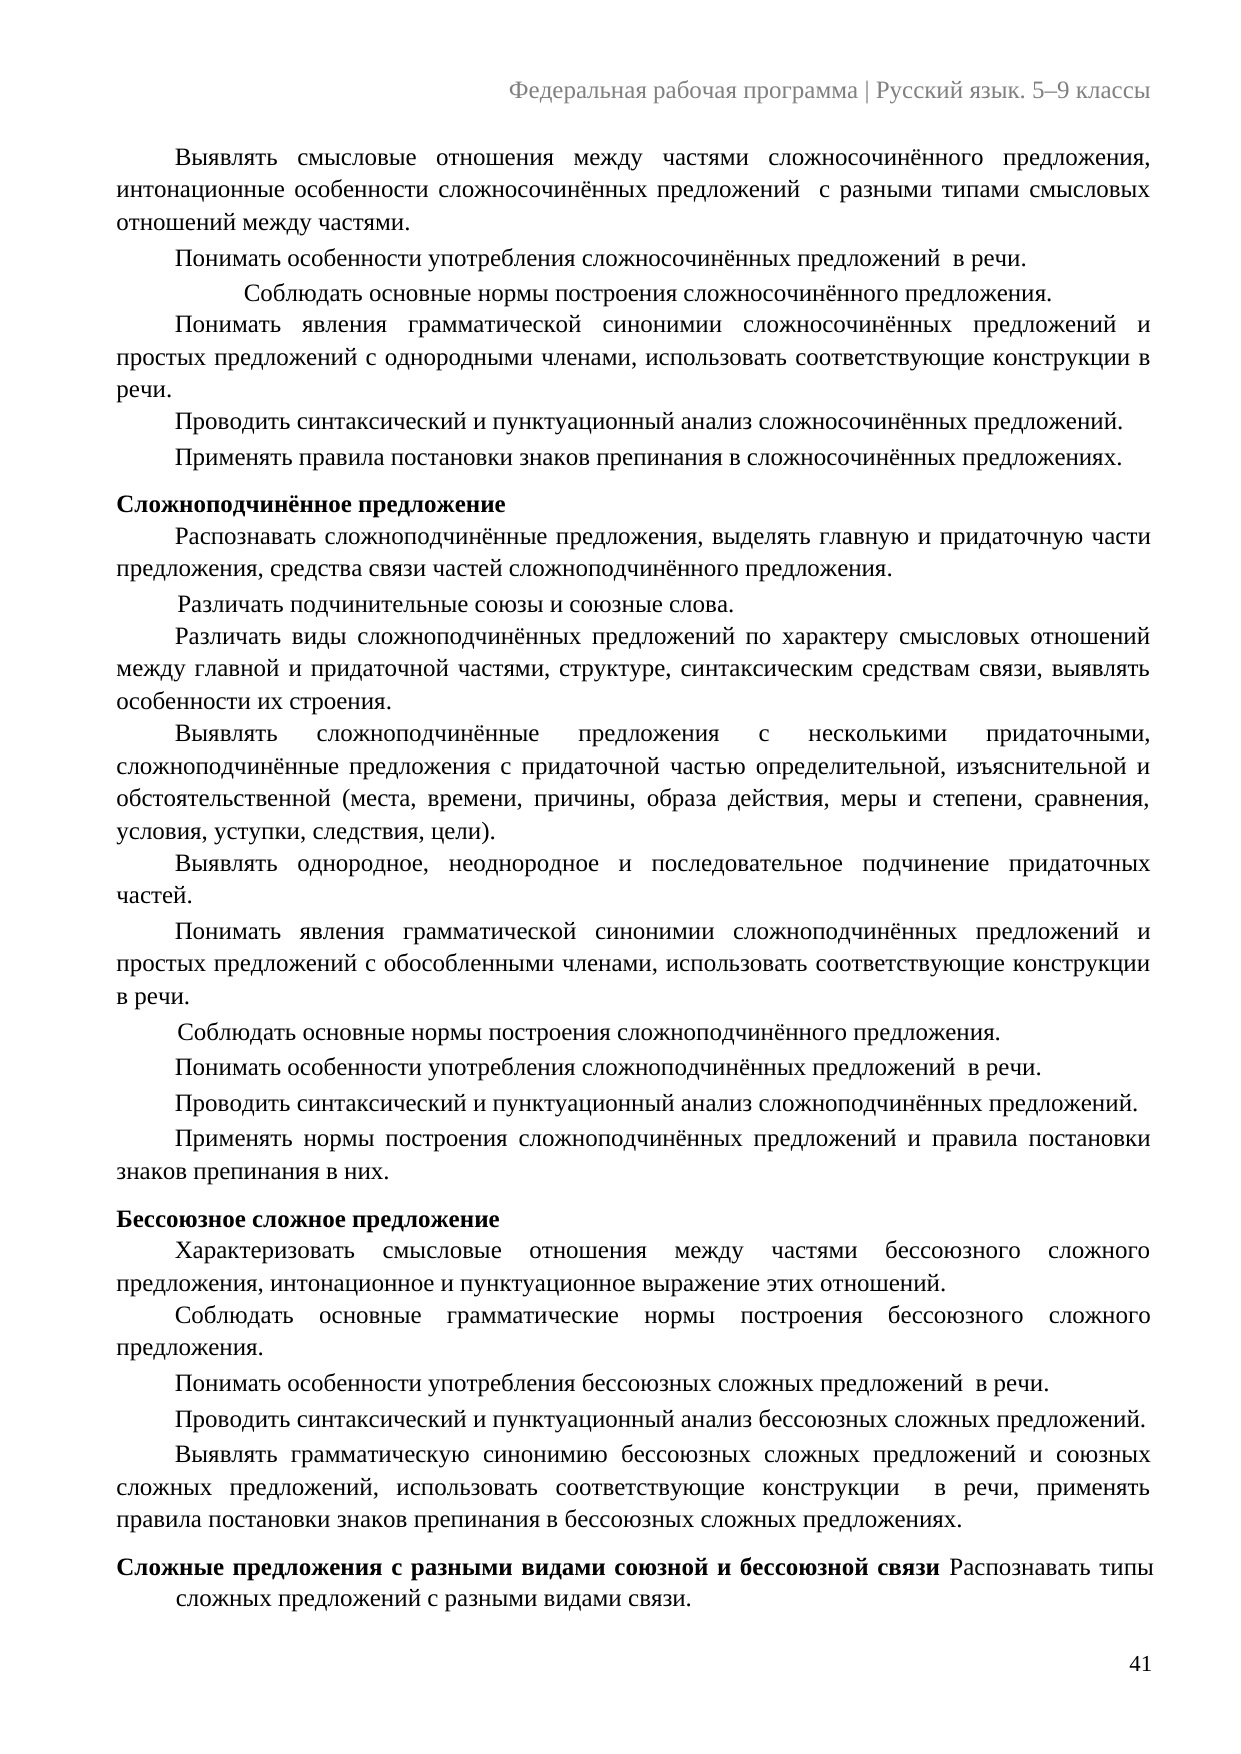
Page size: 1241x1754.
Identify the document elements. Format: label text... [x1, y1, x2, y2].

subtitle Сложноподчинённое предложение [116, 489, 1154, 518]
text Соблюдать основные нормы построения сложносочинённого предложения. [136, 278, 1160, 307]
text Понимать явления грамматической синонимии сложносочинённых предложений и простых предложений с однородными членами, использовать соответствующие конструкции в речи. [116, 309, 1151, 403]
text Различать подчинительные союзы и союзные слова. [177, 589, 1151, 617]
text Выявлять однородное, неоднородное и последовательное подчинение придаточных частей. [116, 848, 1151, 909]
text Проводить синтаксический и пунктуационный анализ сложноподчинённых предложений. [116, 1088, 1151, 1117]
text Выявлять грамматическую синонимию бессоюзных сложных предложений и союзных сложных предложений, использовать соответствующие конструкции в речи, применять правила постановки знаков препинания в бессоюзных сложных предложениях. [116, 1439, 1151, 1533]
text Понимать особенности употребления сложноподчинённых предложений в речи. [116, 1052, 1151, 1081]
subtitle Бессоюзное сложное предложение [116, 1204, 1154, 1232]
text Понимать особенности употребления бессоюзных сложных предложений в речи. [116, 1368, 1151, 1397]
text Проводить синтаксический и пунктуационный анализ сложносочинённых предложений. [116, 406, 1151, 435]
text Понимать явления грамматической синонимии сложноподчинённых предложений и простых предложений с обособленными членами, использовать соответствующие конструкции в речи. [116, 916, 1151, 1010]
text Сложные предложения с разными видами союзной и бессоюзной связи Распознавать типы сложных предложений с разными видами связи. [116, 1552, 1154, 1611]
text Распознавать сложноподчинённые предложения, выделять главную и придаточную части предложения, средства связи частей сложноподчинённого предложения. [116, 521, 1151, 582]
text Понимать особенности употребления сложносочинённых предложений в речи. [116, 243, 1151, 271]
text Выявлять сложноподчинённые предложения с несколькими придаточными, сложноподчинённые предложения с придаточной частью определительной, изъяснительной и обстоятельственной (места, времени, причины, образа действия, меры и степени, сравнения, условия, уступки, следствия, цели). [116, 718, 1151, 844]
text Применять нормы построения сложноподчинённых предложений и правила постановки знаков препинания в них. [116, 1123, 1151, 1184]
text Характеризовать смысловые отношения между частями бессоюзного сложного предложения, интонационное и пунктуационное выражение этих отношений. [116, 1235, 1151, 1296]
text Соблюдать основные нормы построения сложноподчинённого предложения. [177, 1017, 1151, 1045]
text Различать виды сложноподчинённых предложений по характеру смысловых отношений между главной и придаточной частями, структуре, синтаксическим средствам связи, выявлять особенности их строения. [116, 621, 1151, 715]
text Соблюдать основные грамматические нормы построения бессоюзного сложного предложения. [116, 1300, 1151, 1361]
text Проводить синтаксический и пунктуационный анализ бессоюзных сложных предложений. [116, 1404, 1151, 1432]
text Применять правила постановки знаков препинания в сложносочинённых предложениях. [116, 442, 1151, 471]
text Выявлять смысловые отношения между частями сложносочинённого предложения, интонационные особенности сложносочинённых предложений с разными типами смысловых отношений между частями. [116, 142, 1151, 236]
